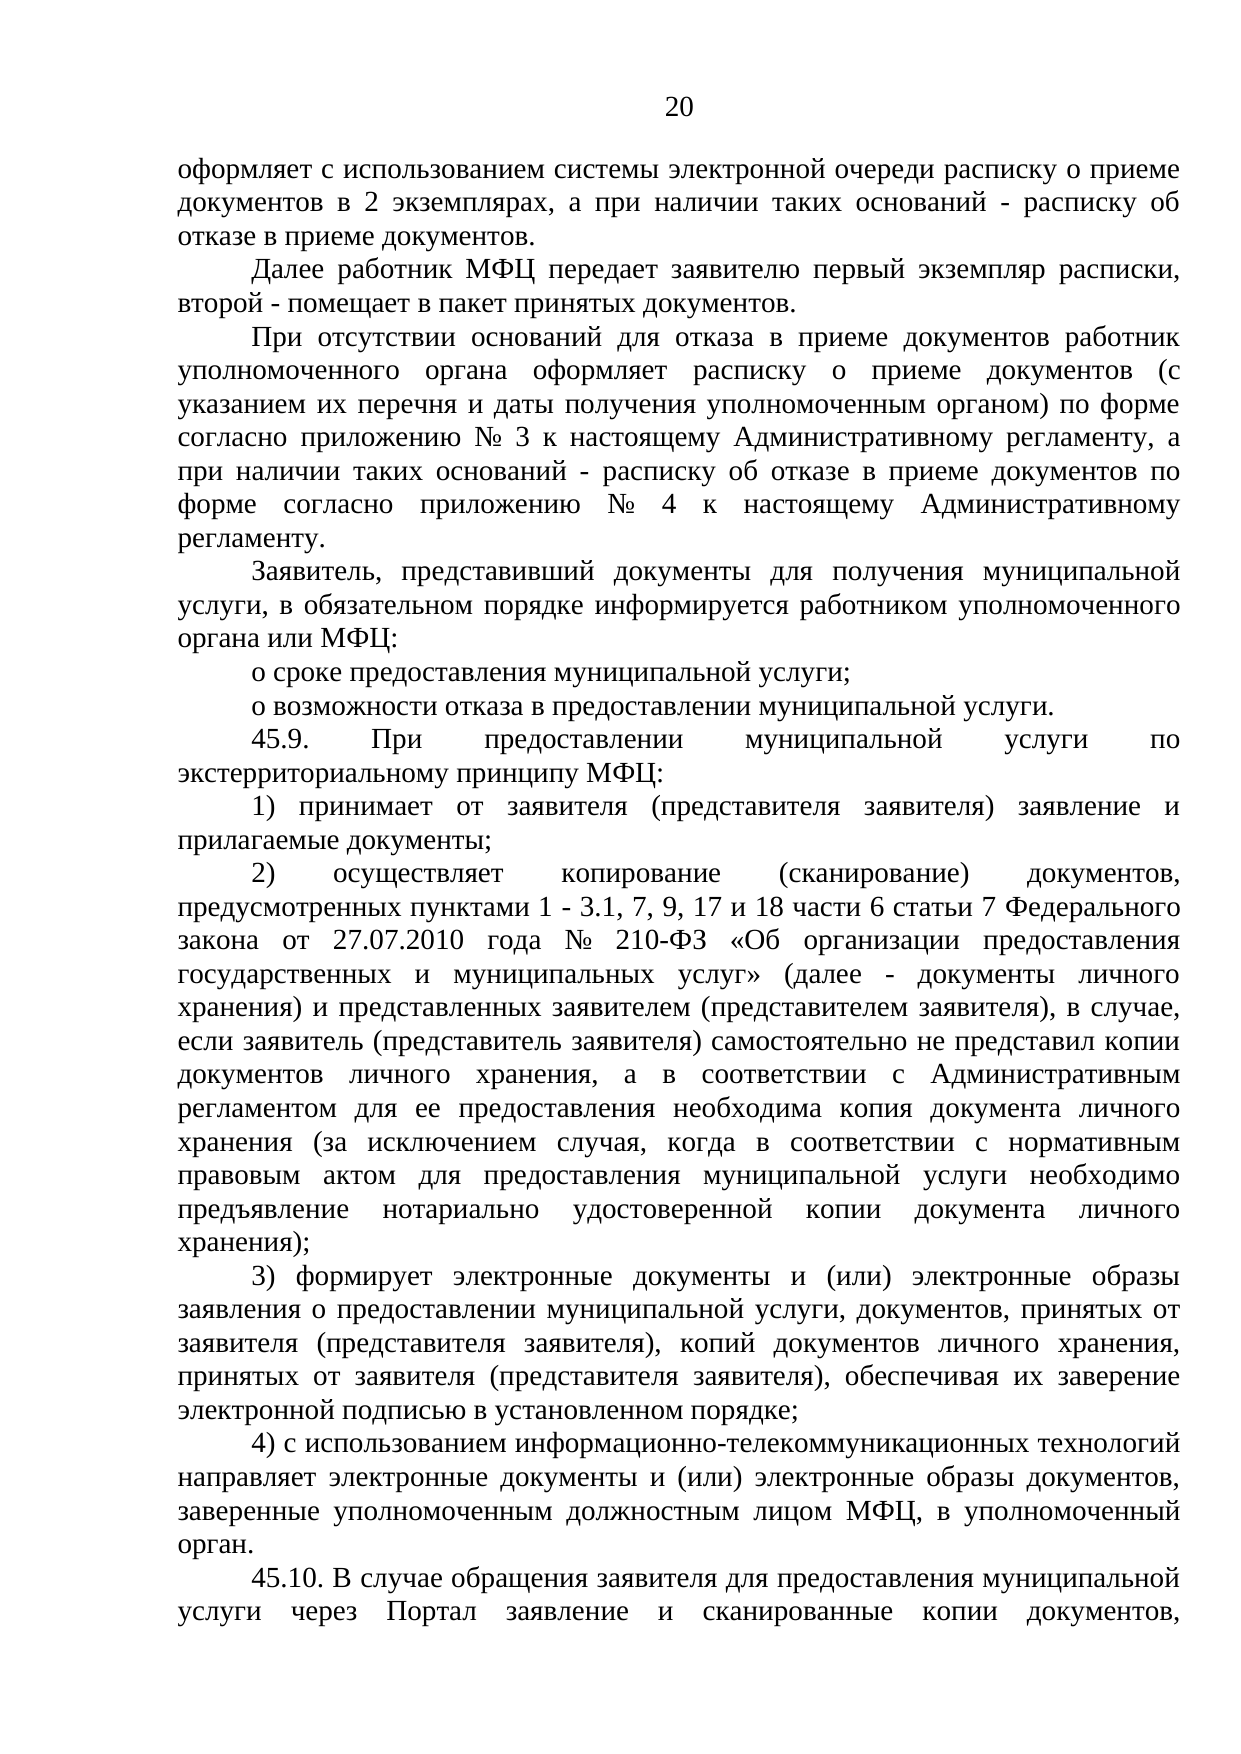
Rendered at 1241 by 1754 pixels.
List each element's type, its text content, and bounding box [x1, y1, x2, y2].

text 45.9. При предоставлении муниципальной услуги по экстерриториальному принципу МФЦ: [177, 721, 1181, 788]
text Заявитель, представивший документы для получения муниципальной услуги, в обязательном порядке информируется работником уполномоченного органа или МФЦ: [177, 553, 1181, 654]
text 2) осуществляет копирование (сканирование) документов, предусмотренных пунктами 1 - 3.1, 7, 9, 17 и 18 части 6 статьи 7 Федерального закона от 27.07.2010 года № 210-ФЗ «Об организации предоставления государственных и муниципальных услуг» (далее - документы личного хранения) и представленных заявителем (представителем заявителя), в случае, если заявитель (представитель заявителя) самостоятельно не представил копии документов личного хранения, а в соответствии с Административным регламентом для ее предоставления необходима копия документа личного хранения (за исключением случая, когда в соответствии с нормативным правовым актом для предоставления муниципальной услуги необходимо предъявление нотариально удостоверенной копии документа личного хранения); [177, 855, 1181, 1258]
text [177, 1560, 1181, 1627]
text о сроке предоставления муниципальной услуги; [177, 654, 1181, 688]
text 3) формирует электронные документы и (или) электронные образы заявления о предоставлении муниципальной услуги, документов, принятых от заявителя (представителя заявителя), копий документов личного хранения, принятых от заявителя (представителя заявителя), обеспечивая их заверение электронной подписью в установленном порядке; [177, 1258, 1181, 1426]
text 4) с использованием информационно-телекоммуникационных технологий направляет электронные документы и (или) электронные образы документов, заверенные уполномоченным должностным лицом МФЦ, в уполномоченный орган. [177, 1426, 1181, 1560]
text о возможности отказа в предоставлении муниципальной услуги. [177, 688, 1181, 721]
text При отсутствии оснований для отказа в приеме документов работник уполномоченного органа оформляет расписку о приеме документов (с указанием их перечня и даты получения уполномоченным органом) по форме согласно приложению № 3 к настоящему Административному регламенту, а при наличии таких оснований - расписку об отказе в приеме документов по форме согласно приложению № 4 к настоящему Административному регламенту. [177, 319, 1181, 553]
text 1) принимает от заявителя (представителя заявителя) заявление и прилагаемые документы; [177, 788, 1181, 855]
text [177, 151, 1181, 252]
text Далее работник МФЦ передает заявителю первый экземпляр расписки, второй - помещает в пакет принятых документов. [177, 252, 1181, 319]
